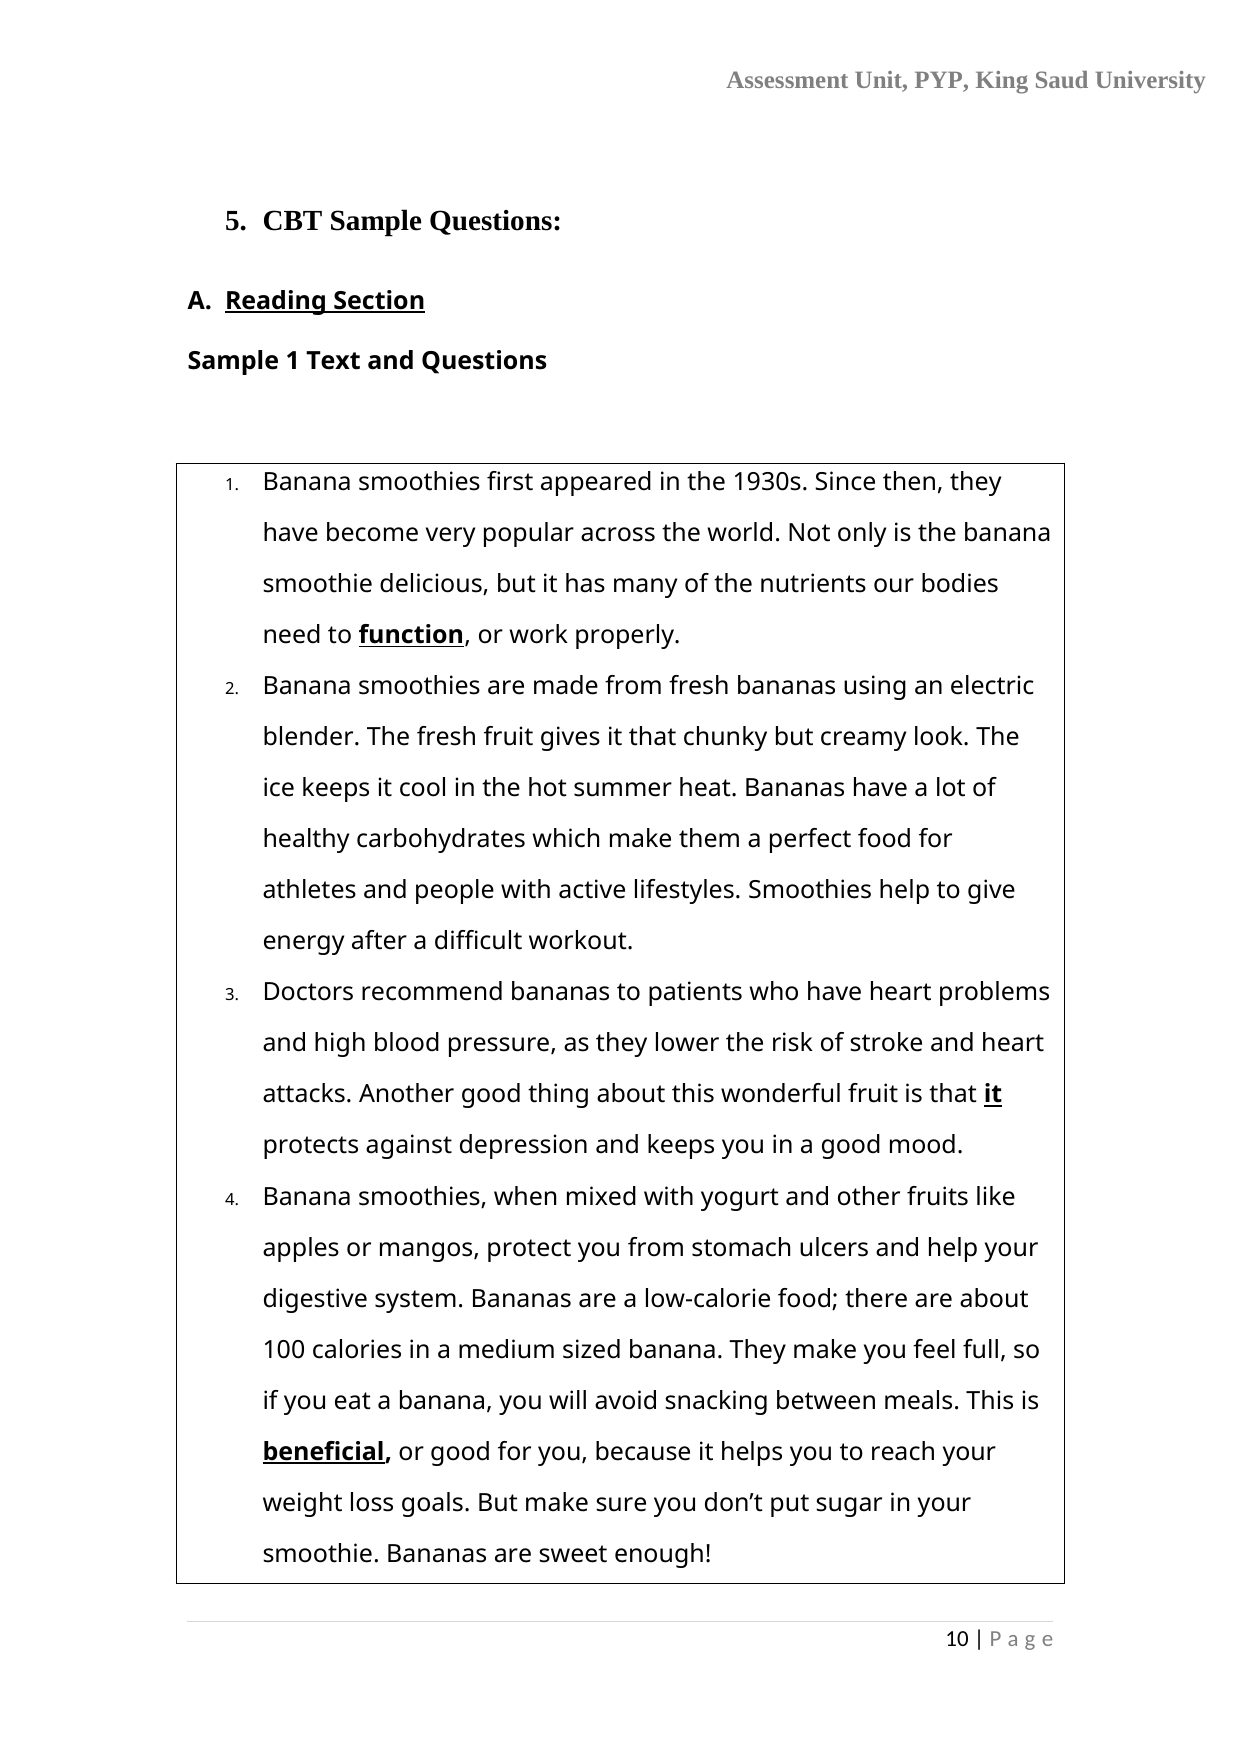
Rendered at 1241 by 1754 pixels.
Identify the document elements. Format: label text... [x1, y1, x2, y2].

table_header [177, 464, 1064, 1583]
list Reading Section [187, 282, 1053, 317]
list CBT Sample Questions: [225, 203, 1053, 237]
text Sample 1 Text and Questions [187, 342, 1053, 377]
